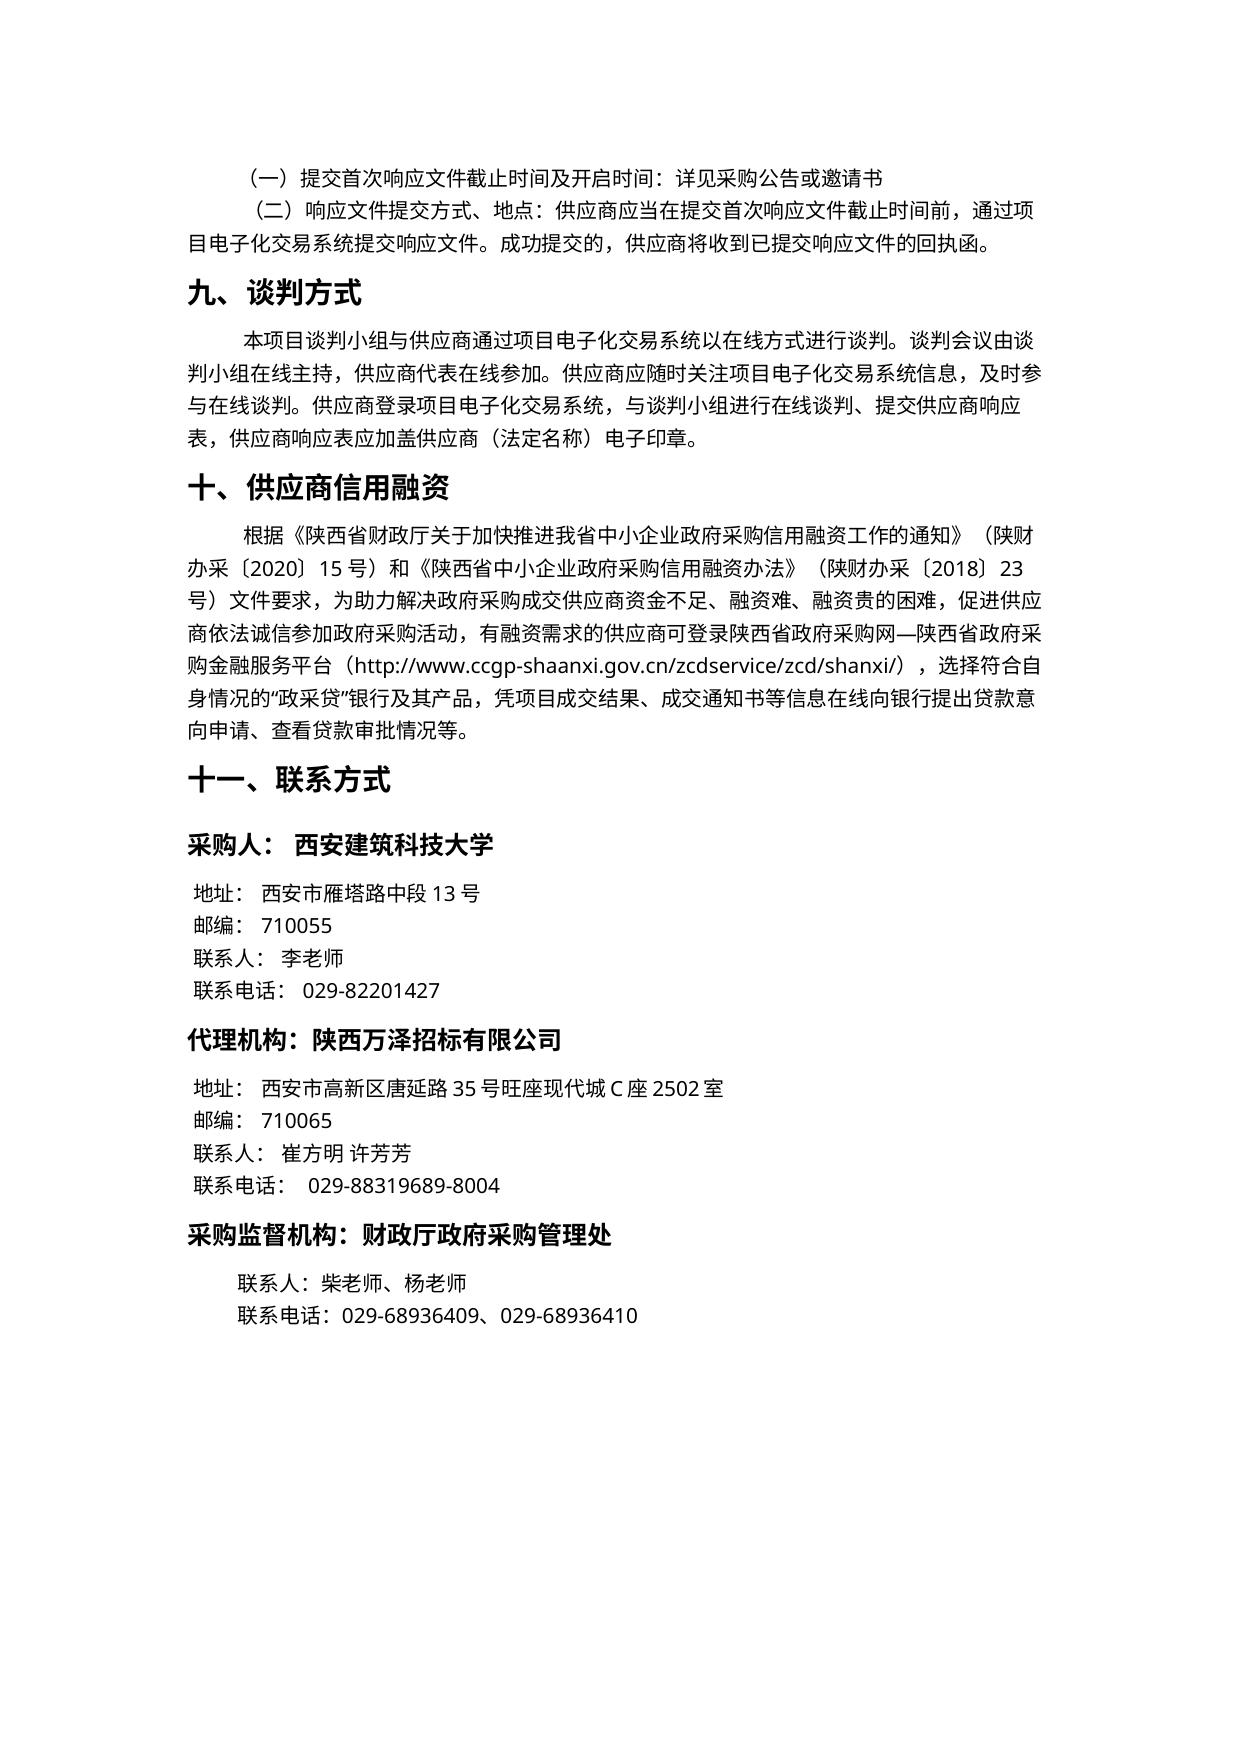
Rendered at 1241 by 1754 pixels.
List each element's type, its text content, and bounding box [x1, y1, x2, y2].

text 邮编： 710055 [187, 909, 1053, 942]
text 地址： 西安市雁塔路中段13号 [187, 877, 1053, 909]
text 联系人：柴老师、杨老师 [187, 1267, 1053, 1299]
text （二）响应文件提交方式、地点：供应商应当在提交首次响应文件截止时间前，通过项目电子化交易系统提交响应文件。成功提交的，供应商将收到已提交响应文件的回执函。 [187, 194, 1053, 259]
text 联系电话： 029-82201427 [187, 974, 1053, 1007]
text 根据《陕西省财政厅关于加快推进我省中小企业政府采购信用融资工作的通知》（陕财办采〔2020〕15 号）和《陕西省中小企业政府采购信用融资办法》（陕财办采〔2018〕23 号）文件要求，为助力解决政府采购成交供应商资金不足、融资难、融资贵的困难，促进供应商依法诚信参加政府采购活动，有融资需求的供应商可登录陕西省政府采购网—陕西省政府采购金融服务平台（http://www.ccgp-shaanxi.gov.cn/zcdservice/zcd/shanxi/），选择符合自身情况的“政采贷”银行及其产品，凭项目成交结果、成交通知书等信息在线向银行提出贷款意向申请、查看贷款审批情况等。 [187, 519, 1053, 747]
text 本项目谈判小组与供应商通过项目电子化交易系统以在线方式进行谈判。谈判会议由谈判小组在线主持，供应商代表在线参加。供应商应随时关注项目电子化交易系统信息，及时参与在线谈判。供应商登录项目电子化交易系统，与谈判小组进行在线谈判、提交供应商响应表，供应商响应表应加盖供应商（法定名称）电子印章。 [187, 324, 1053, 454]
text 联系人： 李老师 [187, 942, 1053, 974]
text 采购监督机构：财政厅政府采购管理处 [187, 1202, 1053, 1267]
text 采购人： 西安建筑科技大学 [187, 812, 1053, 877]
text 九、谈判方式 [187, 259, 1053, 324]
text 联系电话： 029-88319689-8004 [187, 1169, 1053, 1202]
text 十、供应商信用融资 [187, 454, 1053, 519]
text 地址： 西安市高新区唐延路35号旺座现代城C座2502室 [187, 1072, 1053, 1104]
text 邮编： 710065 [187, 1104, 1053, 1137]
text 联系电话：029-68936409、029-68936410 [187, 1299, 1053, 1332]
text （一）提交首次响应文件截止时间及开启时间：详见采购公告或邀请书 [187, 162, 1053, 194]
text 代理机构：陕西万泽招标有限公司 [187, 1007, 1053, 1072]
text 联系人： 崔方明 许芳芳 [187, 1137, 1053, 1169]
text 十一、联系方式 [187, 747, 1053, 812]
